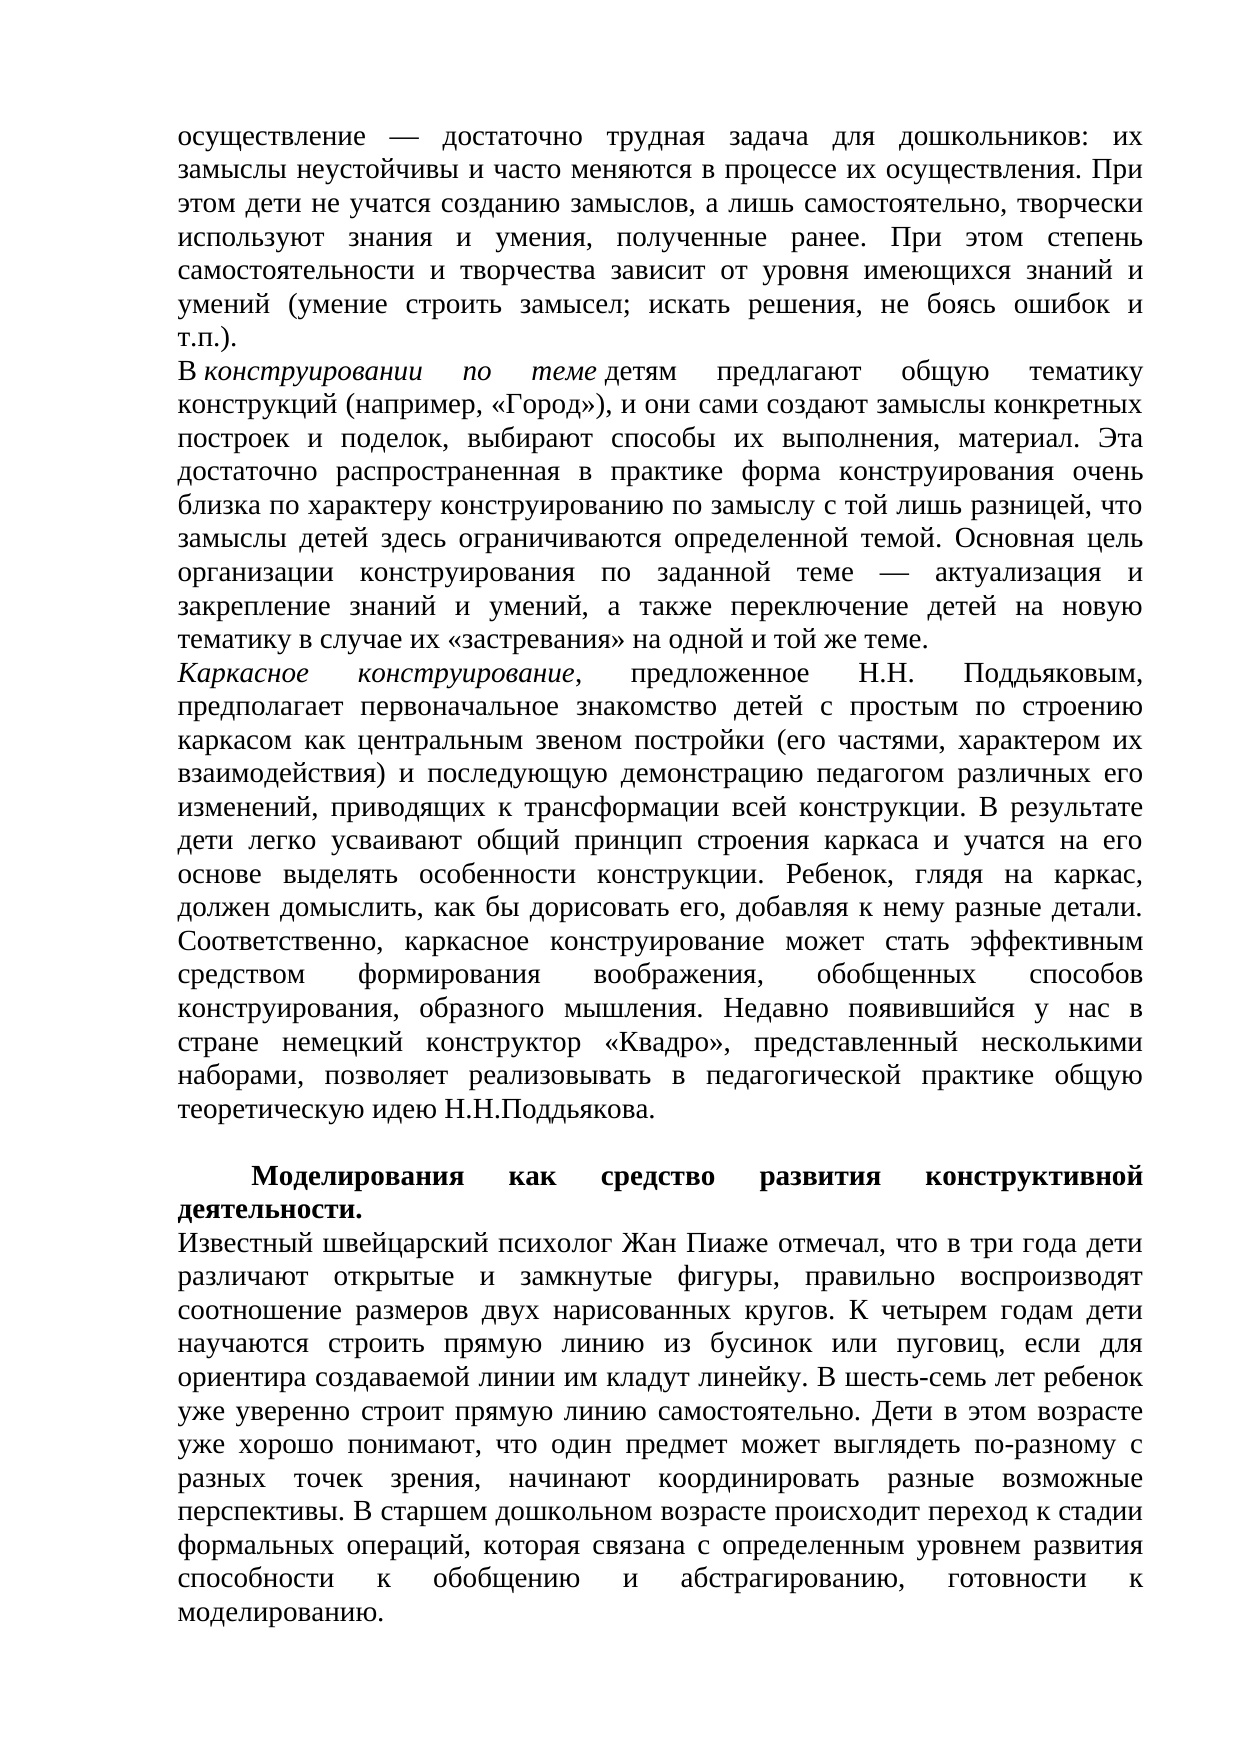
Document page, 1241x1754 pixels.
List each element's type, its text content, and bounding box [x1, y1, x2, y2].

text Моделирования как средство развития конструктивной деятельности. [177, 1158, 1144, 1225]
text Каркасное конструирование, предложенное Н.Н. Поддьяковым, предполагает первоначальное знакомство детей с простым по строению каркасом как центральным звеном постройки (его частями, характером их взаимодействия) и последующую демонстрацию педагогом различных его изменений, приводящих к трансформации всей конструкции. В результате дети легко усваивают общий принцип строения каркаса и учатся на его основе выделять особенности конструкции. Ребенок, глядя на каркас, должен домыслить, как бы дорисовать его, добавляя к нему разные детали. Соответственно, каркасное конструирование может стать эффективным средством формирования воображения, обобщенных способов конструирования, образного мышления. Недавно появившийся у нас в стране немецкий конструктор «Квадро», представленный несколькими наборами, позволяет реализовывать в педагогической практике общую теоретическую идею Н.Н.Поддьякова. [177, 655, 1144, 1124]
text В конструировании по теме детям предлагают общую тематику конструкций (например, «Город»), и они сами создают замыслы конкретных построек и поделок, выбирают способы их выполнения, материал. Эта достаточно распространенная в практике форма конструирования очень близка по характеру конструированию по замыслу с той лишь разницей, что замыслы детей здесь ограничиваются определенной темой. Основная цель организации конструирования по заданной теме — актуализация и закрепление знаний и умений, а также переключение детей на новую тематику в случае их «застревания» на одной и той же теме. [177, 353, 1144, 655]
text Известный швейцарский психолог Жан Пиаже отмечал, что в три года дети различают открытые и замкнутые фигуры, правильно воспроизводят соотношение размеров двух нарисованных кругов. К четырем годам дети научаются строить прямую линию из бусинок или пуговиц, если для ориентира создаваемой линии им кладут линейку. В шесть-семь лет ребенок уже уверенно строит прямую линию самостоятельно. Дети в этом возрасте уже хорошо понимают, что один предмет может выглядеть по-разному с разных точек зрения, начинают координировать разные возможные перспективы. В старшем дошкольном возрасте происходит переход к стадии формальных операций, которая связана с определенным уровнем развития способности к обобщению и абстрагированию, готовности к моделированию. [177, 1225, 1144, 1627]
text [177, 118, 1144, 353]
